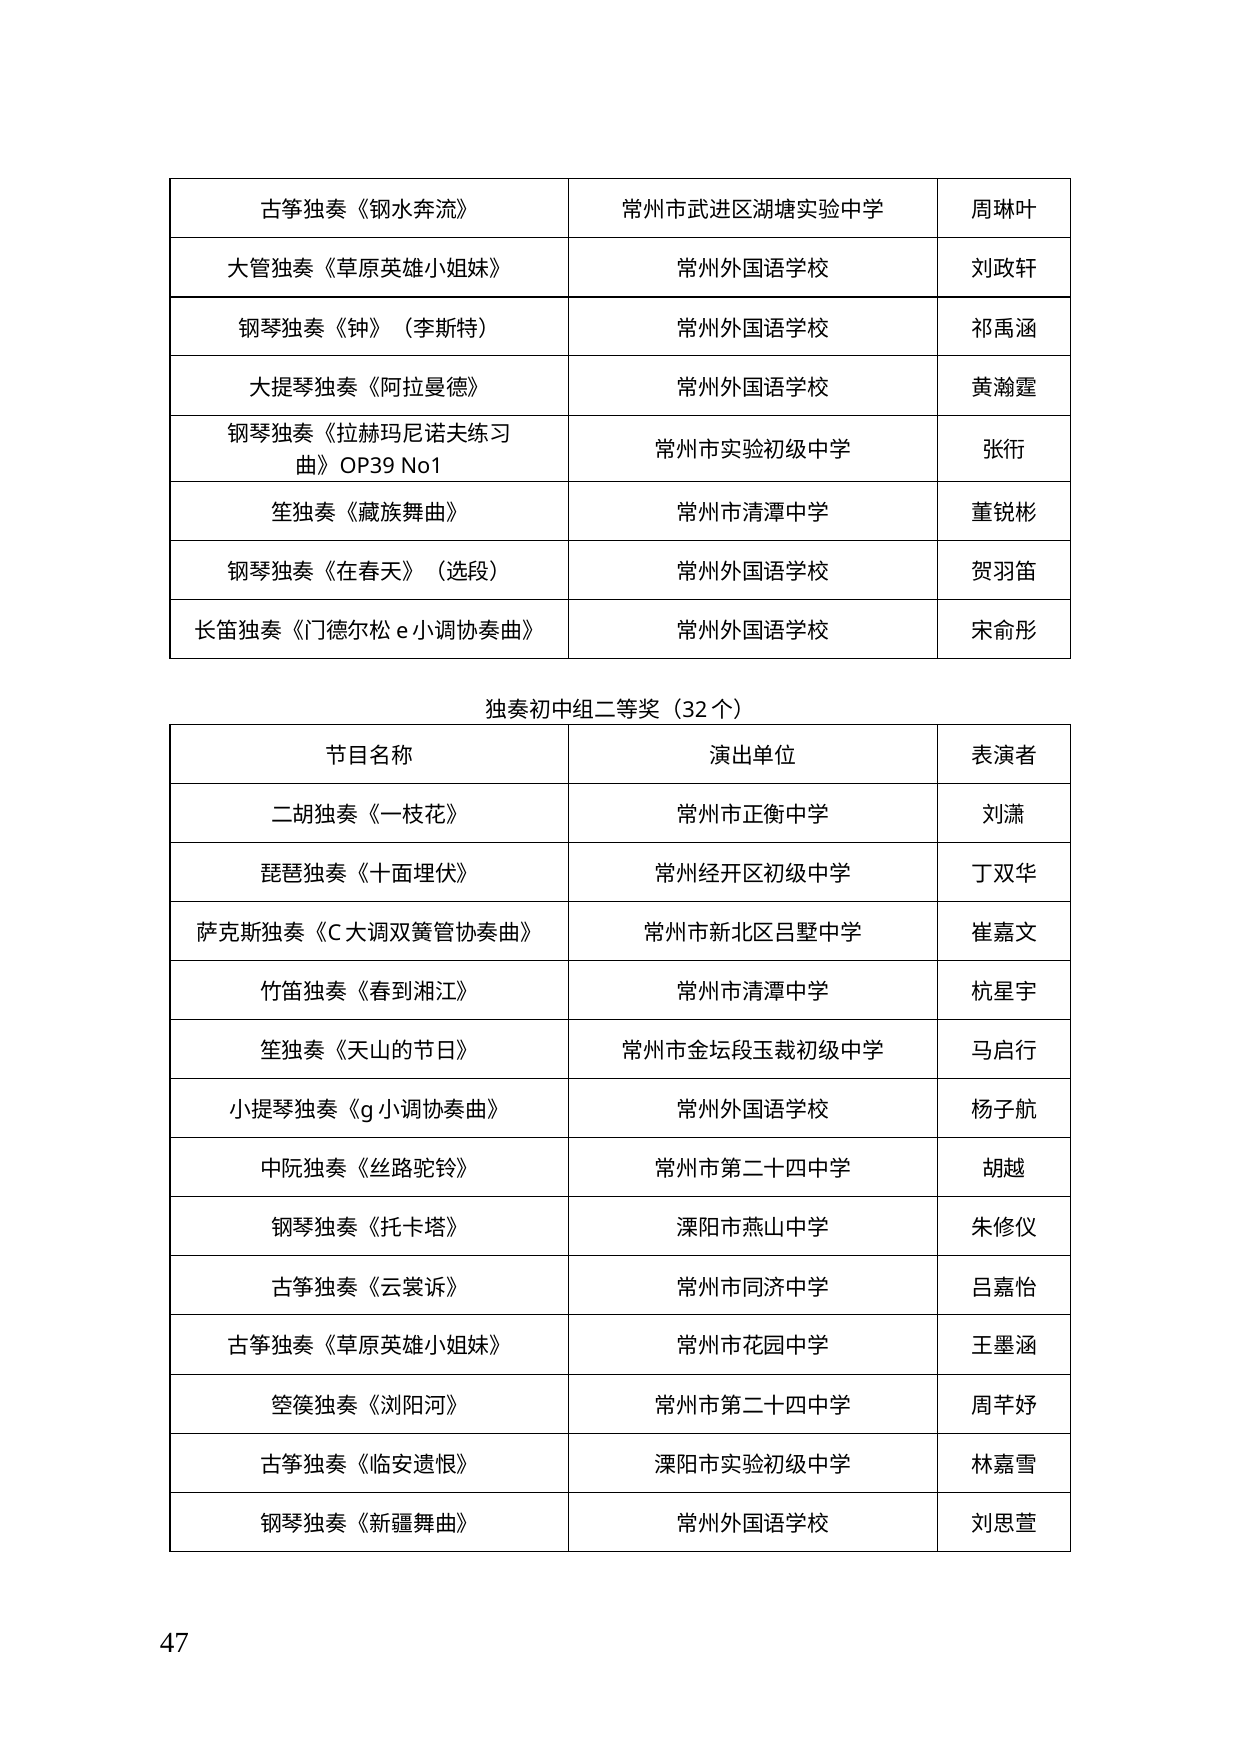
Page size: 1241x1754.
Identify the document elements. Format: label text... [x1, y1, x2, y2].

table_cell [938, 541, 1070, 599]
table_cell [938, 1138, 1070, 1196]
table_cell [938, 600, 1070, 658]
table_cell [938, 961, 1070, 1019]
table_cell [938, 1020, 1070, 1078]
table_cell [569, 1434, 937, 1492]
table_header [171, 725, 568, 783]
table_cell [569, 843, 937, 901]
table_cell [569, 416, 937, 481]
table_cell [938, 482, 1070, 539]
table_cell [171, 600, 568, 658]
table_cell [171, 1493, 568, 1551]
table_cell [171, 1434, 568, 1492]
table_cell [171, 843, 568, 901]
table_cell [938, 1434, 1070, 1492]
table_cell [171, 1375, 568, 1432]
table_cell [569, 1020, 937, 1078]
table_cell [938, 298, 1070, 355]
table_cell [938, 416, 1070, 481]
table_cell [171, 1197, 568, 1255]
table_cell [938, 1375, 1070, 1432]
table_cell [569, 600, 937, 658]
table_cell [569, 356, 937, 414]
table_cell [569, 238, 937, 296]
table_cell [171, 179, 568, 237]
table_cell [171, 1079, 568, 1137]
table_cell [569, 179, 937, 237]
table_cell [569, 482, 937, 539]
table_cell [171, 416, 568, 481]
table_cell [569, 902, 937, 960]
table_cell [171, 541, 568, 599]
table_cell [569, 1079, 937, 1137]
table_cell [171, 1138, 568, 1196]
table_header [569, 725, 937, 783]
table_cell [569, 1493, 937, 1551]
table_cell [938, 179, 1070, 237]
text 独奏初中组二等奖（32个） [159, 691, 1081, 724]
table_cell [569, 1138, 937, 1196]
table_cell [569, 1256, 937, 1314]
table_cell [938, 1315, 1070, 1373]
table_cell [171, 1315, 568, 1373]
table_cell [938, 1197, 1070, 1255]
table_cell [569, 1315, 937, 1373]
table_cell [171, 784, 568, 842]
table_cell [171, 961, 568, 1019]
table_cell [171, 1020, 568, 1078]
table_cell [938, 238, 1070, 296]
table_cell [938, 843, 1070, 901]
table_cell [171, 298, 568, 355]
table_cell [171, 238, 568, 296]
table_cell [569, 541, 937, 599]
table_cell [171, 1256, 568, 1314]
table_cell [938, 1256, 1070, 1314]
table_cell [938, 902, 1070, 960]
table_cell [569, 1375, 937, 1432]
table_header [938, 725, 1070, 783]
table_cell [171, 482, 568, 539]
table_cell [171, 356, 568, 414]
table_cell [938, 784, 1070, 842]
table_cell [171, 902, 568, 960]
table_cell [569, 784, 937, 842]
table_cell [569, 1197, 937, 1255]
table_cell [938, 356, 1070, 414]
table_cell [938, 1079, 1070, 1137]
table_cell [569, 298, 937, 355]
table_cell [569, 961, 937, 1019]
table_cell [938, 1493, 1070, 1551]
